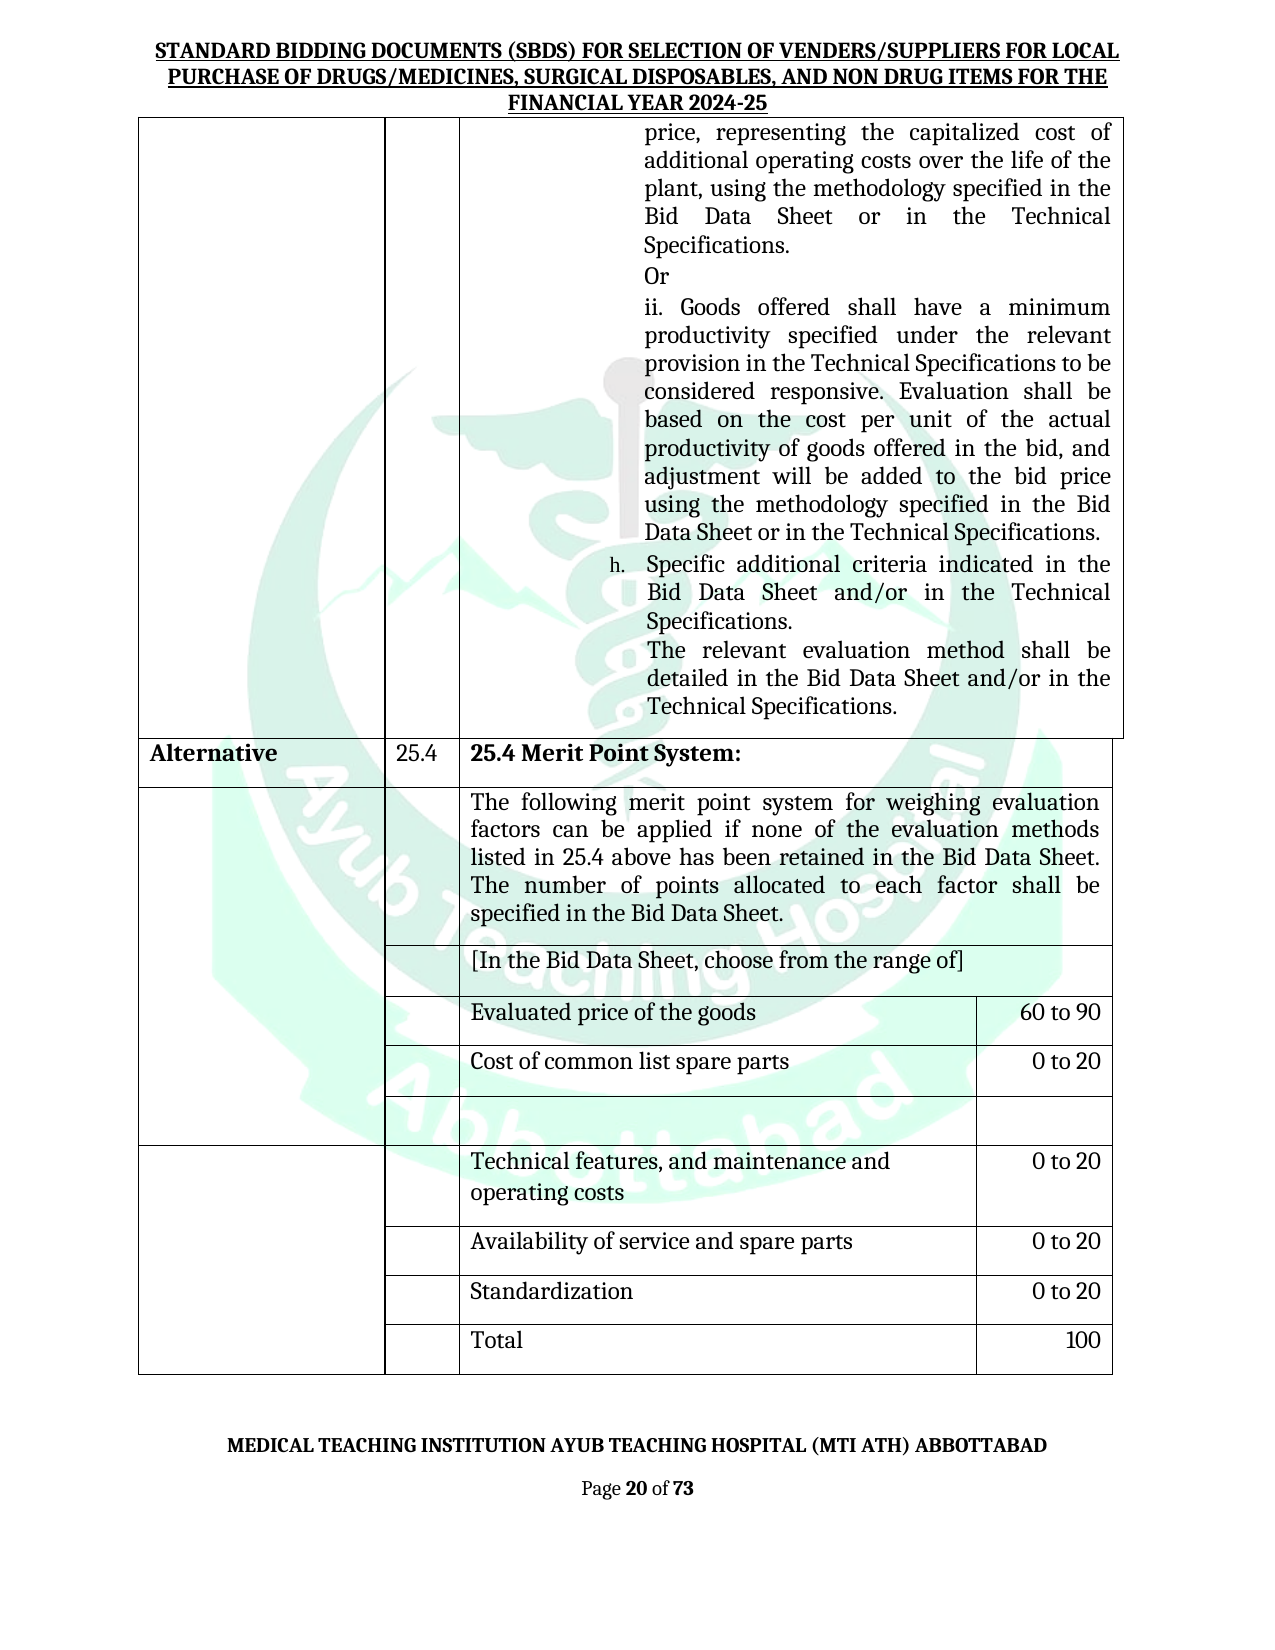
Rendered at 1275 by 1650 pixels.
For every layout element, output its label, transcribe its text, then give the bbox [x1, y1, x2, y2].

table_cell [386, 1276, 459, 1324]
table_cell 100 [977, 1325, 1112, 1374]
table_cell [386, 1097, 459, 1145]
table_cell [139, 788, 384, 1145]
table_cell [386, 1146, 459, 1226]
table_cell [139, 1146, 384, 1374]
table_cell 25.4 Merit Point System: [460, 739, 1112, 787]
table_cell The following merit point system for weighing evaluation factors can be applied if none of the evaluation methods listed in 25.4 above has been retained in the Bid Data Sheet. The number of points allocated to each factor shall be specified in the Bid Data Sheet. [460, 788, 1112, 944]
table_cell [In the Bid Data Sheet, choose from the range of] [460, 946, 1112, 996]
table_cell Cost of common list spare parts [460, 1046, 976, 1096]
table_cell Technical features, and maintenance and operating costs [460, 1146, 976, 1226]
table_cell [386, 1046, 459, 1096]
table_cell Evaluated price of the goods [460, 997, 976, 1045]
table_cell Standardization [460, 1276, 976, 1324]
table_cell [139, 118, 384, 737]
table_cell Total [460, 1325, 976, 1374]
table_cell 0 to 20 [977, 1046, 1112, 1096]
table_cell [386, 118, 459, 737]
table_cell 25.4 [386, 739, 459, 787]
table_cell [386, 997, 459, 1045]
table_cell Availability of service and spare parts [460, 1227, 976, 1275]
table_cell Alternative [139, 739, 384, 787]
table_cell 0 to 20 [977, 1146, 1112, 1226]
table_cell 60 to 90 [977, 997, 1112, 1045]
table_cell [386, 1227, 459, 1275]
table_cell [386, 946, 459, 996]
table_cell 0 to 20 [977, 1227, 1112, 1275]
table_cell 0 to 20 [977, 1276, 1112, 1324]
table_cell [386, 1325, 459, 1374]
table_cell [977, 1097, 1112, 1145]
table_cell [460, 118, 523, 737]
table_cell [460, 1097, 976, 1145]
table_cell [523, 118, 1123, 737]
table_cell [386, 788, 459, 944]
